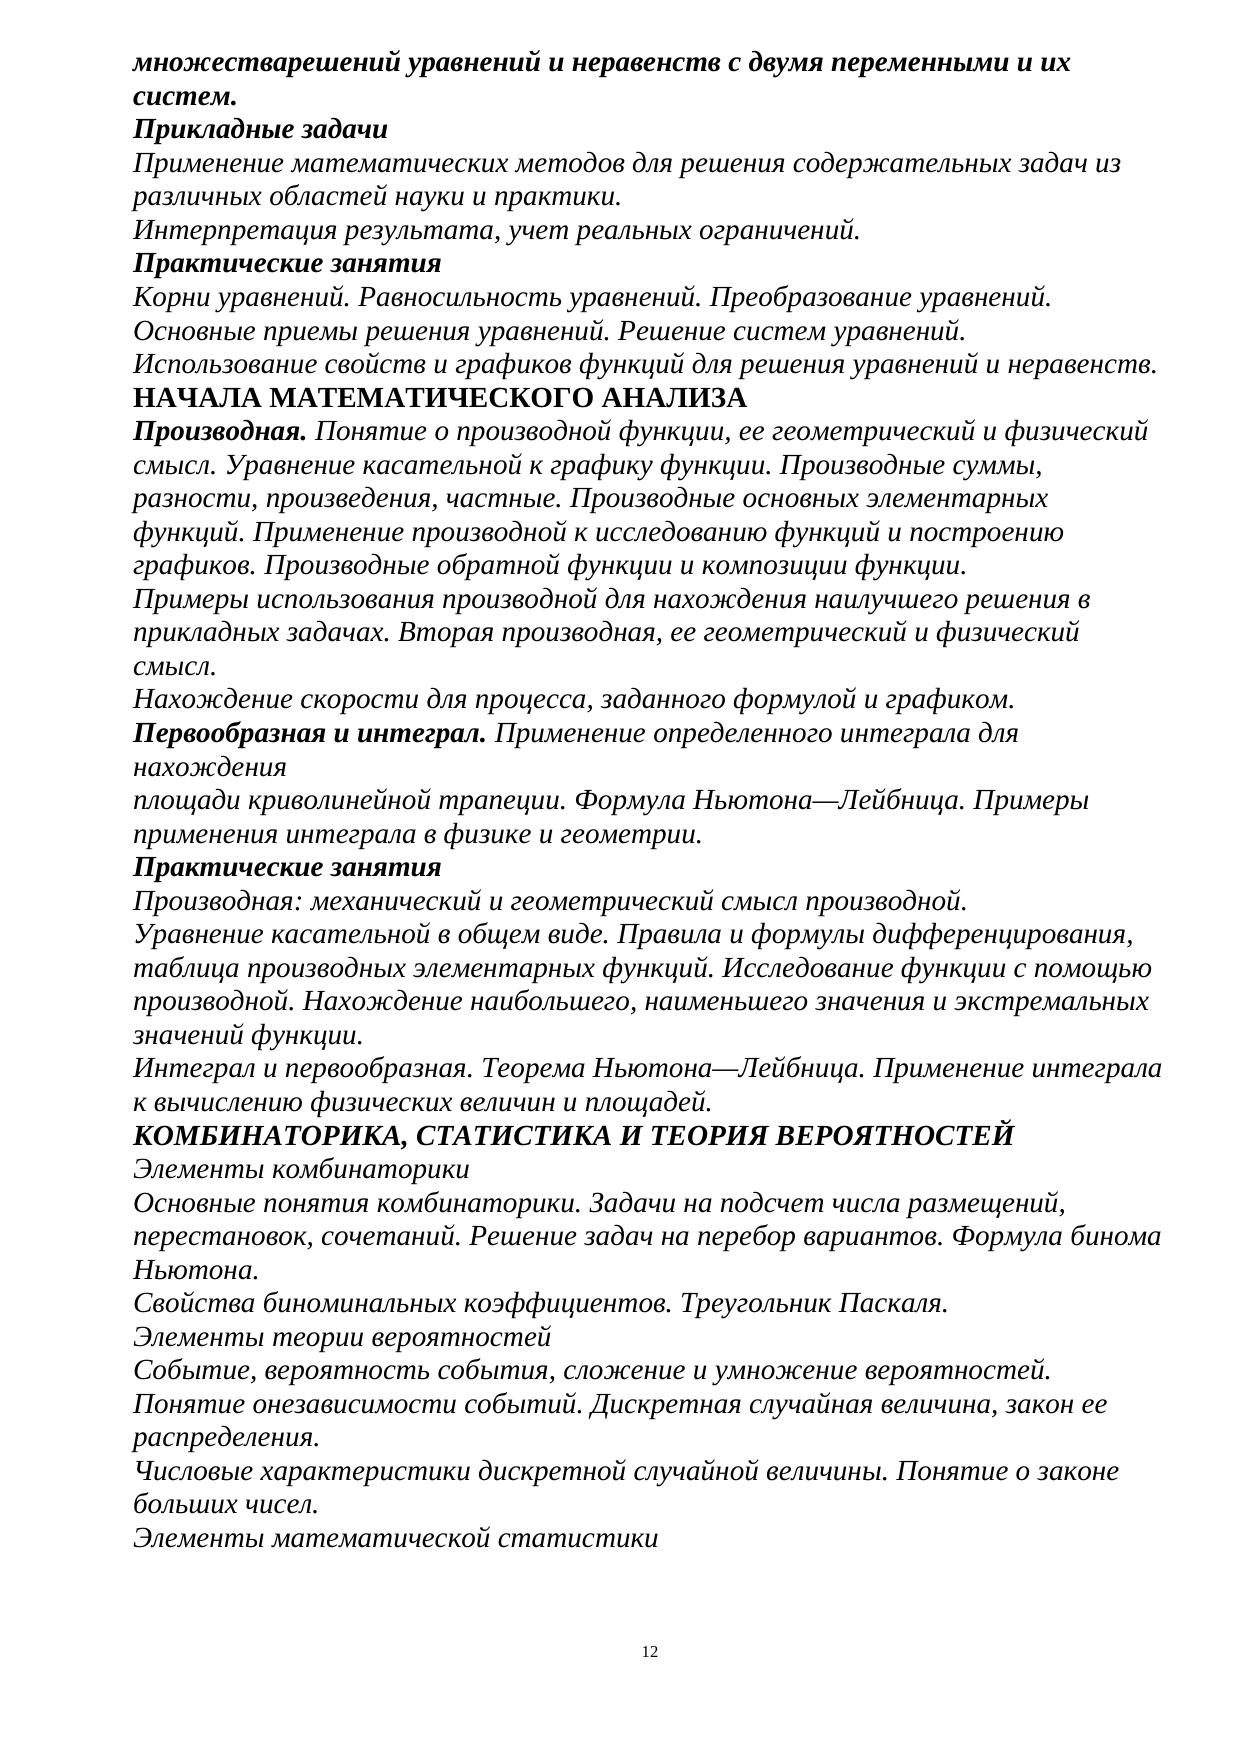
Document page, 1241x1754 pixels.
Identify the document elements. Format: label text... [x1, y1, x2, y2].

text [133, 44, 1167, 111]
text Основные понятия комбинаторики. Задачи на подсчет числа размещений, перестановок, сочетаний. Решение задач на перебор вариантов. Формула бинома Ньютона. [133, 1185, 1167, 1285]
text Прикладные задачи [133, 111, 1167, 145]
text Элементы математической статистики [133, 1520, 1167, 1554]
text НАЧАЛА МАТЕМАТИЧЕСКОГО АНАЛИЗА [133, 380, 1167, 413]
text Примеры использования производной для нахождения наилучшего решения в прикладных задачах. Вторая производная, ее геометрический и физический смысл. [133, 581, 1167, 682]
text Интеграл и первообразная. Теорема Ньютона—Лейбница. Применение интеграла к вычислению физических величин и площадей. [133, 1051, 1167, 1118]
text Элементы комбинаторики [133, 1151, 1167, 1185]
text Практические занятия [133, 246, 1167, 279]
text Использование свойств и графиков функций для решения уравнений и неравенств. [133, 346, 1167, 380]
text Интерпретация результата, учет реальных ограничений. [133, 212, 1167, 246]
text площади криволинейной трапеции. Формула Ньютона—Лейбница. Примеры применения интеграла в физике и геометрии. [133, 782, 1167, 849]
text Уравнение касательной в общем виде. Правила и формулы дифференцирования, таблица производных элементарных функций. Исследование функции с помощью производной. Нахождение наибольшего, наименьшего значения и экстремальных значений функции. [133, 916, 1167, 1051]
text Событие, вероятность события, сложение и умножение вероятностей. Понятие онезависимости событий. Дискретная случайная величина, закон ее распределения. [133, 1352, 1167, 1453]
text Применение математических методов для решения содержательных задач из различных областей науки и практики. [133, 145, 1167, 212]
text Свойства биноминальных коэффициентов. Треугольник Паскаля. [133, 1285, 1167, 1319]
text Элементы теории вероятностей [133, 1319, 1167, 1352]
text Производная: механический и геометрический смысл производной. [133, 883, 1167, 916]
text Нахождение скорости для процесса, заданного формулой и графиком. [133, 682, 1167, 715]
text КОМБИНАТОРИКА, СТАТИСТИКА И ТЕОРИЯ ВЕРОЯТНОСТЕЙ [133, 1118, 1167, 1151]
text Производная. Понятие о производной функции, ее геометрический и физический смысл. Уравнение касательной к графику функции. Производные суммы, разности, произведения, частные. Производные основных элементарных функций. Применение производной к исследованию функций и построению графиков. Производные обратной функции и композиции функции. [133, 413, 1167, 581]
text Основные приемы решения уравнений. Решение систем уравнений. [133, 313, 1167, 346]
text Практические занятия [133, 849, 1167, 883]
text Корни уравнений. Равносильность уравнений. Преобразование уравнений. [133, 279, 1167, 313]
text Первообразная и интеграл. Применение определенного интеграла для нахождения [133, 715, 1167, 782]
text Числовые характеристики дискретной случайной величины. Понятие о законе больших чисел. [133, 1453, 1167, 1520]
